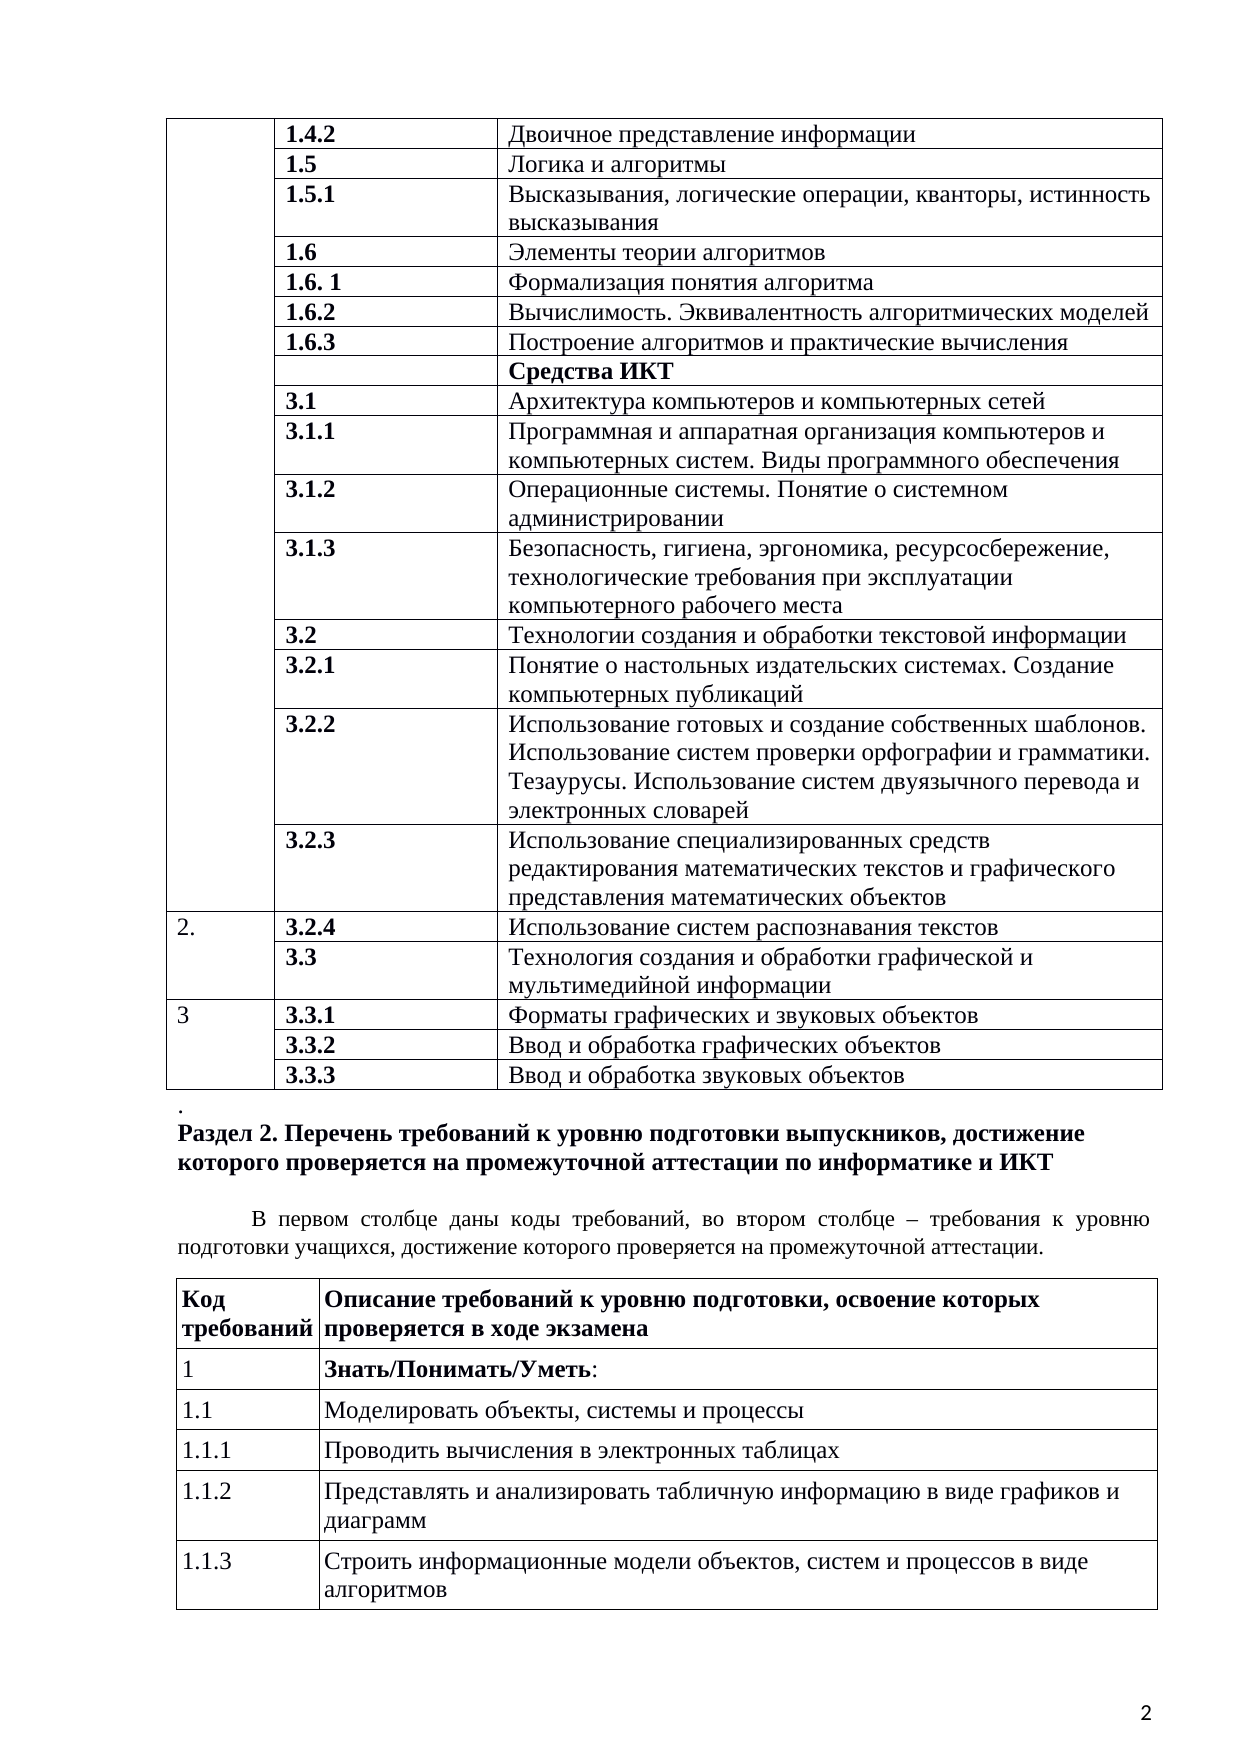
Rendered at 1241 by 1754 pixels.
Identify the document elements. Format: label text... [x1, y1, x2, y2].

table_cell 1 [177, 1349, 319, 1388]
text . [177, 1090, 1152, 1118]
table_cell 3.2 [275, 620, 497, 649]
table_cell 1.1.1 [177, 1430, 319, 1470]
table_cell Использование специализированных средств редактирования математических текстов и графического представления математических объектов [498, 825, 1162, 911]
table_cell Технологии создания и обработки текстовой информации [498, 620, 1162, 649]
table_cell Ввод и обработка графических объектов [498, 1030, 1162, 1059]
table_cell 1.4.2 [275, 119, 497, 148]
table_cell 1.5 [275, 149, 497, 178]
table_cell Использование готовых и создание собственных шаблонов. Использование систем проверки орфографии и грамматики. Тезаурусы. Использование систем двуязычного перевода и электронных словарей [498, 709, 1162, 824]
table_cell 1.6 [275, 237, 497, 266]
table_cell 3.1.2 [275, 475, 497, 532]
table_cell 3.3.1 [275, 1000, 497, 1029]
table_cell 3.3 [275, 942, 497, 999]
table_cell Логика и алгоритмы [498, 149, 1162, 178]
table_cell 3.2.4 [275, 912, 497, 941]
table_cell Представлять и анализировать табличную информацию в виде графиков и диаграмм [320, 1471, 1157, 1539]
table_header Код требований [177, 1279, 319, 1348]
table_cell Технология создания и обработки графической и мультимедийной информации [498, 942, 1162, 999]
table_cell Строить информационные модели объектов, систем и процессов в виде алгоритмов [320, 1541, 1157, 1609]
table_cell 1.6.2 [275, 297, 497, 326]
table_cell 1.6. 1 [275, 267, 497, 296]
table_cell Вычислимость. Эквивалентность алгоритмических моделей [498, 297, 1162, 326]
table_cell 3.1.3 [275, 533, 497, 619]
table_header Описание требований к уровню подготовки, освоение которых проверяется в ходе экзамена [320, 1279, 1157, 1348]
table_cell Архитектура компьютеров и компьютерных сетей [498, 386, 1162, 415]
table_cell 3 [167, 1000, 274, 1089]
table_cell Использование систем распознавания текстов [498, 912, 1162, 941]
table_cell Средства ИКТ [498, 356, 1162, 385]
table_cell [275, 356, 497, 385]
table_cell Операционные системы. Понятие о системном администрировании [498, 475, 1162, 532]
table_cell Высказывания, логические операции, кванторы, истинность высказывания [498, 179, 1162, 236]
table_cell 1.1.3 [177, 1541, 319, 1609]
table_cell 3.2.1 [275, 650, 497, 708]
table_cell Форматы графических и звуковых объектов [498, 1000, 1162, 1029]
table_cell Двоичное представление информации [498, 119, 1162, 148]
text В первом столбце даны коды требований, во втором столбце – требования к уровню подготовки учащихся, достижение которого проверяется на промежуточной аттестации. [177, 1205, 1152, 1259]
table_cell Безопасность, гигиена, эргономика, ресурсосбережение, технологические требования при эксплуатации компьютерного рабочего места [498, 533, 1162, 619]
table_cell 1.5.1 [275, 179, 497, 236]
table_cell 1.1.2 [177, 1471, 319, 1539]
table_cell Построение алгоритмов и практические вычисления [498, 327, 1162, 355]
table_cell Проводить вычисления в электронных таблицах [320, 1430, 1157, 1470]
table_cell Программная и аппаратная организация компьютеров и компьютерных систем. Виды программного обеспечения [498, 416, 1162, 473]
table_cell Знать/Понимать/Уметь: [320, 1349, 1157, 1388]
table_cell 3.1 [275, 386, 497, 415]
table_cell Моделировать объекты, системы и процессы [320, 1390, 1157, 1429]
table_cell 3.3.3 [275, 1060, 497, 1089]
text Раздел 2. Перечень требований к уровню подготовки выпускников, достижение которого проверяется на промежуточной аттестации по информатике и ИКТ [177, 1118, 1152, 1176]
table_cell Понятие о настольных издательских системах. Создание компьютерных публикаций [498, 650, 1162, 708]
table_cell Ввод и обработка звуковых объектов [498, 1060, 1162, 1089]
table_cell 3.2.3 [275, 825, 497, 911]
table_cell Элементы теории алгоритмов [498, 237, 1162, 266]
table_cell 2. [167, 912, 274, 999]
table_cell 1.6.3 [275, 327, 497, 355]
table_cell Формализация понятия алгоритма [498, 267, 1162, 296]
table_cell 1.1 [177, 1390, 319, 1429]
table_cell 3.2.2 [275, 709, 497, 824]
table_cell 3.1.1 [275, 416, 497, 473]
table_cell 3.3.2 [275, 1030, 497, 1059]
